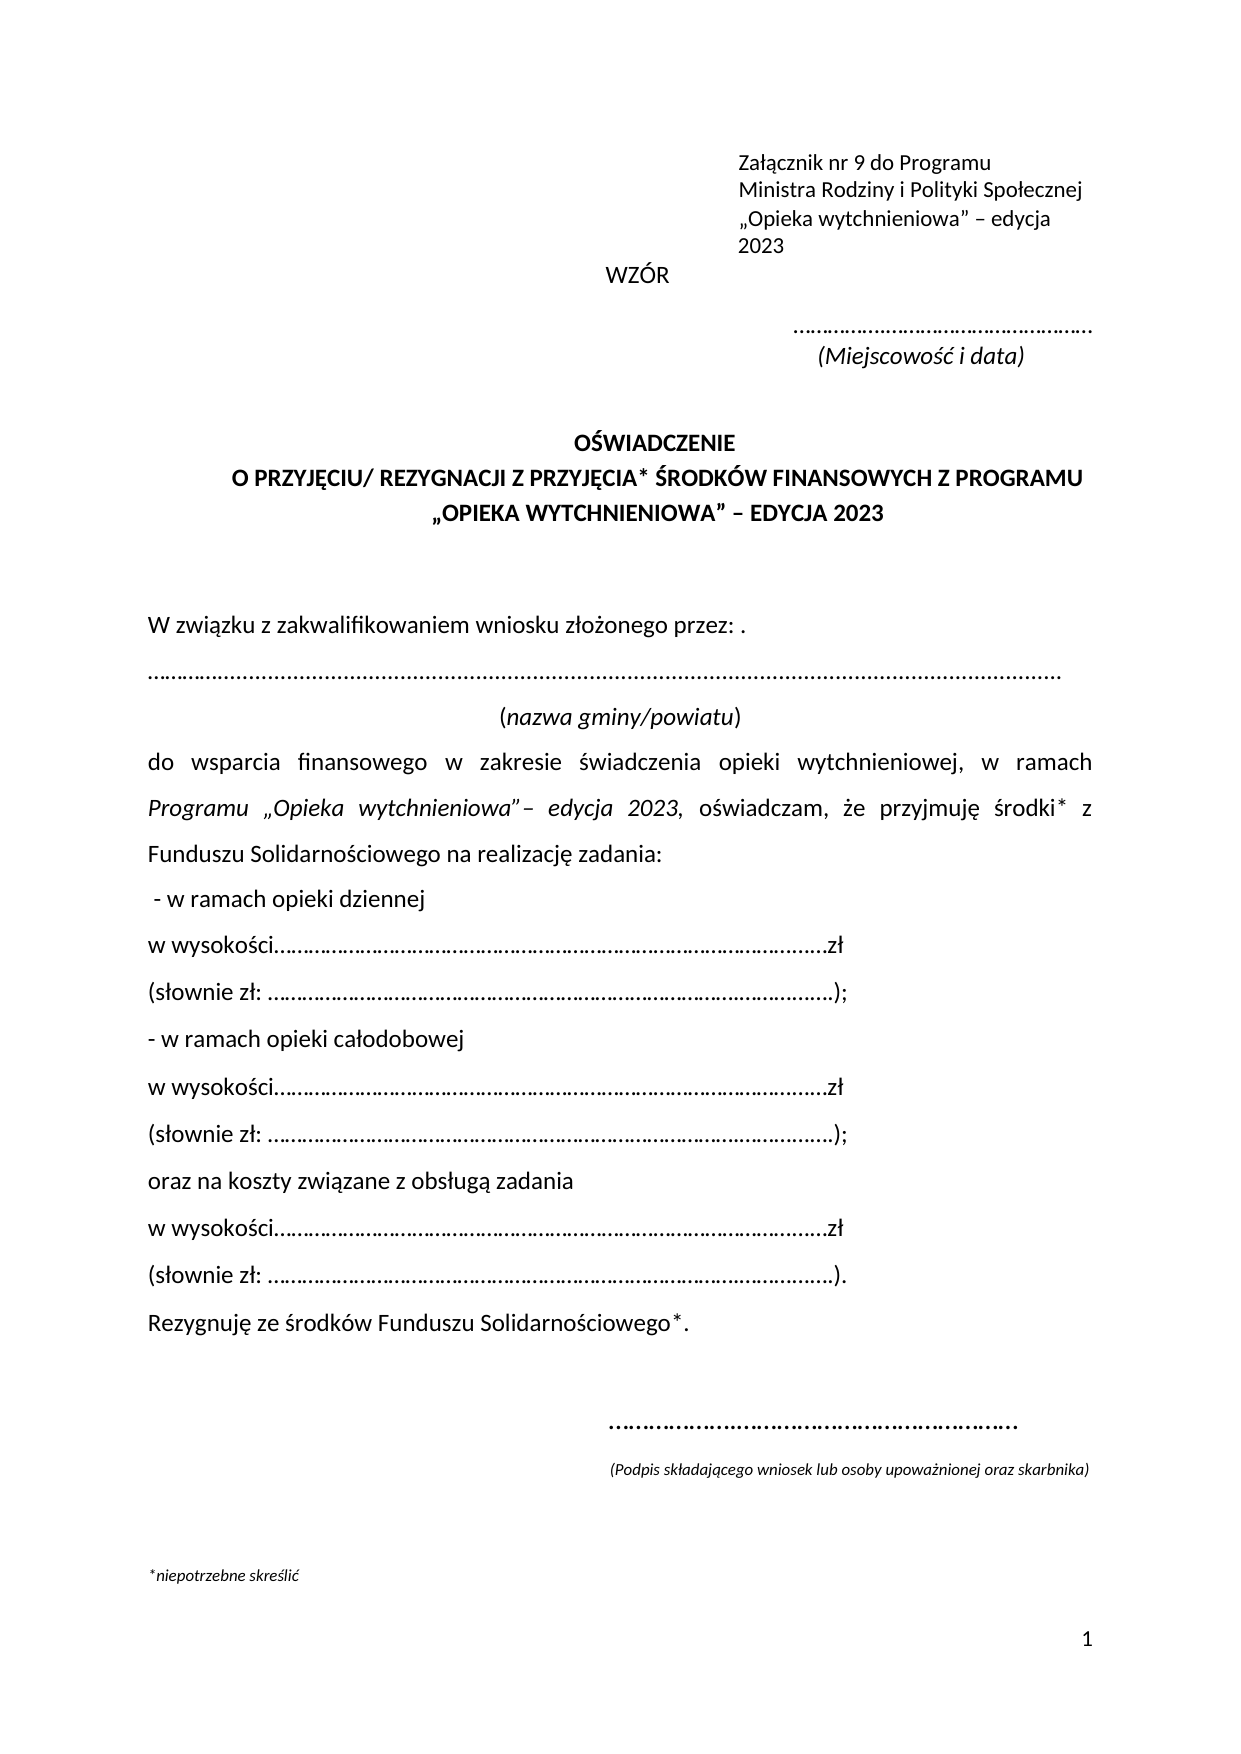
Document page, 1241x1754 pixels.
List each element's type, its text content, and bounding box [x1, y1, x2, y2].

text (nazwa gminy/powiatu) [148, 701, 1093, 731]
text Ministra Rodziny i Polityki Społecznej [738, 176, 1093, 204]
text Załącznik nr 9 do Programu [738, 148, 1093, 176]
text „Opieka wytchnieniowa” – edycja 2023 [738, 204, 1093, 260]
text OŚWIADCZENIE O PRZYJĘCIU/ REZYGNACJI Z PRZYJĘCIA* ŚRODKÓW FINANSOWYCH Z PROGRAMU „OPIEKA WYTCHNIENIOWA” – EDYCJA 2023 [223, 427, 1093, 528]
text …………….……………………………… [664, 309, 1093, 340]
text WZÓR [605, 260, 1093, 290]
text w wysokości………………………………………………………………………………...…zł [148, 1212, 1093, 1243]
text w wysokości………………………………………………………………………………...…zł [148, 1071, 1093, 1101]
text Rezygnuję ze środków Funduszu Solidarnościowego*. [148, 1307, 1093, 1337]
text (słownie zł: ……………………………………………………………………….………...….); [148, 976, 1093, 1007]
text (słownie zł: ……………………………………………………………………….………...….). [148, 1259, 1093, 1290]
text - w ramach opieki dziennej [148, 883, 1093, 914]
text do wsparcia finansowego w zakresie świadczenia opieki wytchnieniowej, w ramach Programu „Opieka wytchnieniowa”– edycja 2023, oświadczam, że przyjmuję środki* z Funduszu Solidarnościowego na realizację zadania: [148, 746, 1093, 868]
text w wysokości………………………………………………………………………………...…zł [148, 929, 1093, 960]
text (Podpis składającego wniosek lub osoby upoważnionej oraz skarbnika) [148, 1459, 1093, 1494]
text ……………….…………………………………… [148, 1401, 1093, 1437]
text oraz na koszty związane z obsługą zadania [148, 1165, 1093, 1196]
text (Miejscowość i data) [739, 340, 1093, 370]
text W związku z zakwalifikowaniem wniosku złożonego przez: .…………...................................................................................................................................... [148, 609, 1093, 685]
text *niepotrzebne skreślić [148, 1565, 1093, 1601]
text (słownie zł: ……………………………………………………………………….………...….); [148, 1118, 1093, 1148]
text - w ramach opieki całodobowej [148, 1024, 1093, 1054]
